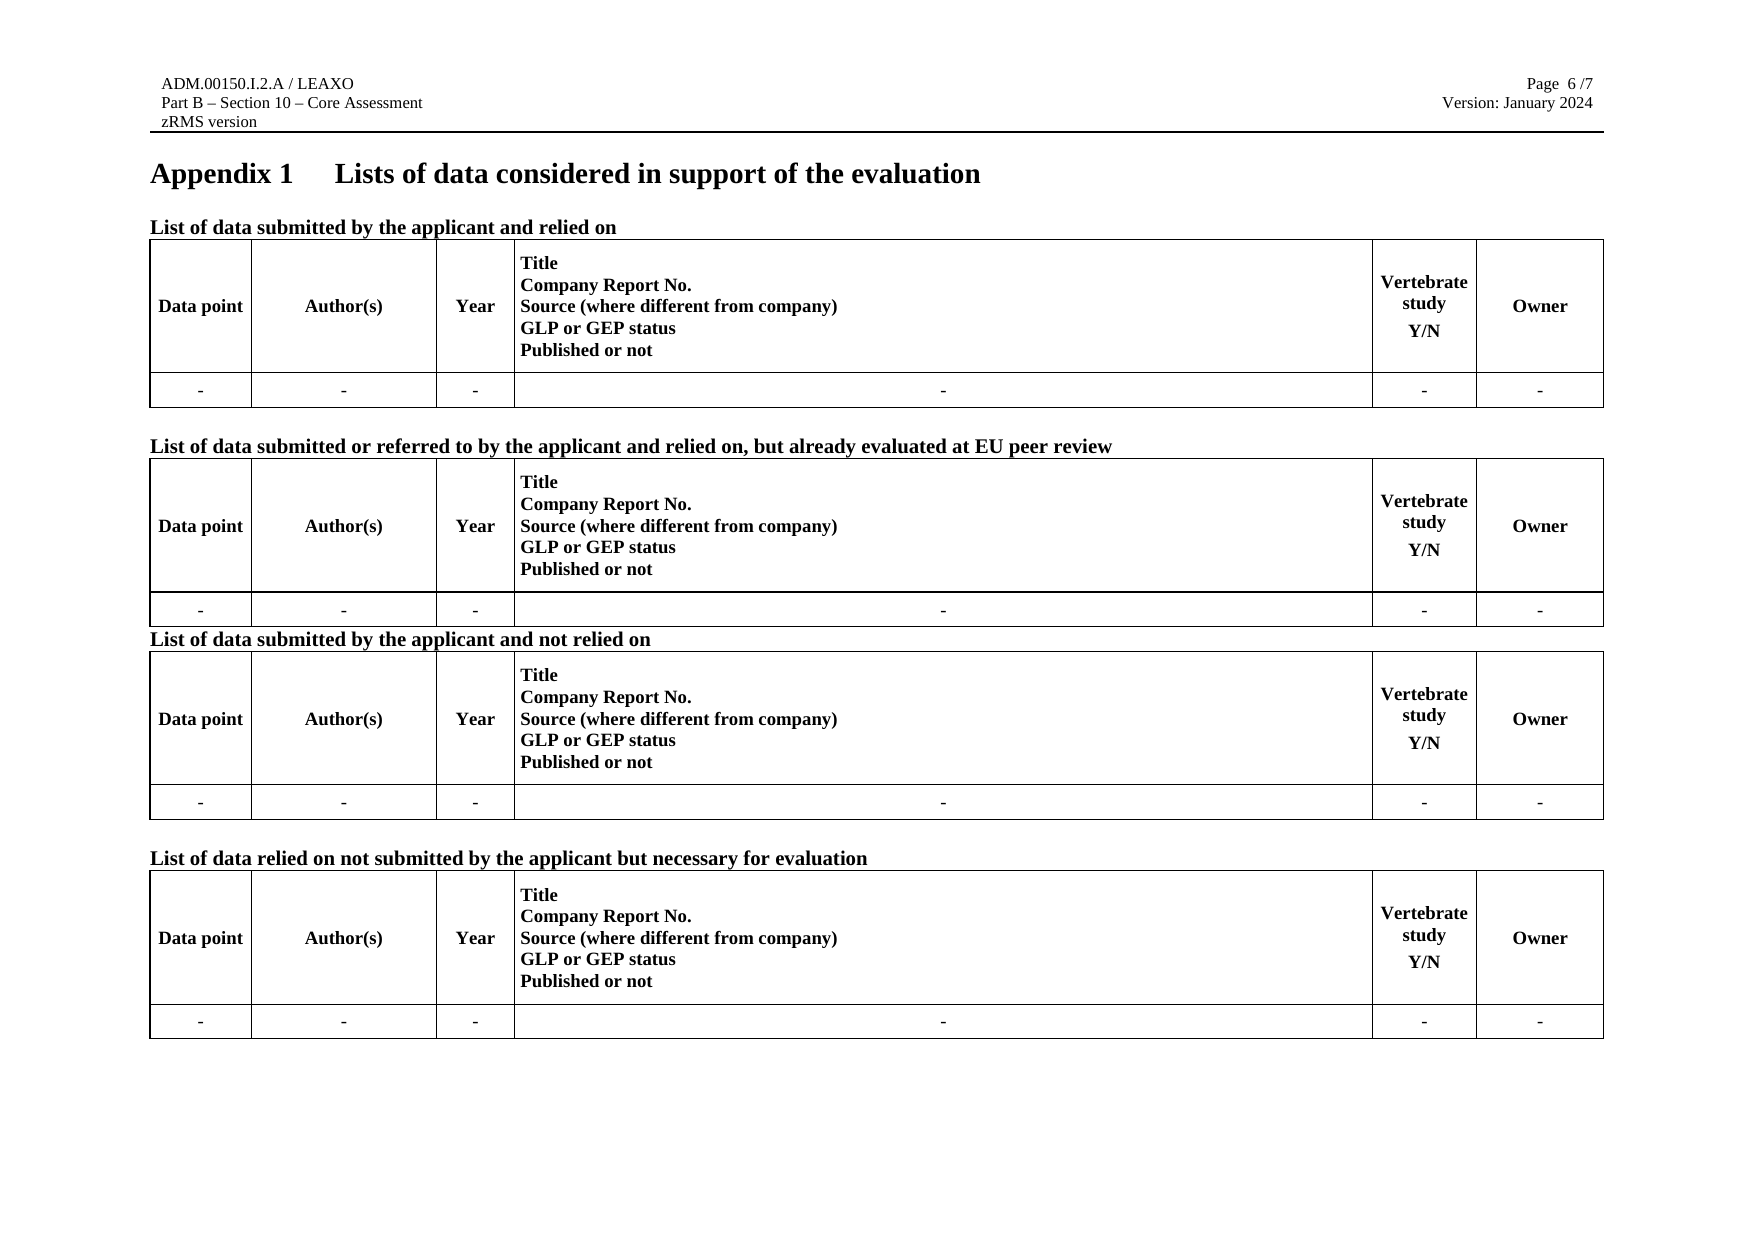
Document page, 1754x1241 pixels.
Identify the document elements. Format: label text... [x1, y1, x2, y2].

table_cell - [252, 1005, 436, 1038]
table_header Year [437, 240, 514, 372]
table_cell - [515, 373, 1372, 407]
table_header Title Company Report No. Source (where different from company) GLP or GEP status Published or not [515, 871, 1372, 1003]
table_header Year [437, 459, 514, 591]
table_header Owner [1477, 871, 1603, 1003]
table_header Author(s) [252, 871, 436, 1003]
text List of data submitted by the applicant and not relied on [150, 627, 1604, 651]
table_header Author(s) [252, 652, 436, 784]
table_header Vertebrate study Y/N [1373, 871, 1476, 1003]
table_cell - [515, 785, 1372, 819]
table_cell - [515, 1005, 1372, 1038]
table_header Owner [1477, 240, 1603, 372]
table_cell - [437, 593, 514, 626]
table_header Owner [1477, 459, 1603, 591]
table_header Author(s) [252, 459, 436, 591]
table_header Year [437, 871, 514, 1003]
table_cell - [1373, 373, 1476, 407]
table_cell - [1477, 1005, 1603, 1038]
table_header Data point [151, 459, 251, 591]
table_cell - [151, 785, 251, 819]
text Lists of data considered in support of the evaluation [150, 156, 1604, 190]
table_cell - [252, 593, 436, 626]
table_cell - [437, 785, 514, 819]
table_cell - [1373, 785, 1476, 819]
table_header Data point [151, 871, 251, 1003]
table_header Author(s) [252, 240, 436, 372]
table_cell - [1477, 593, 1603, 626]
text List of data submitted by the applicant and relied on [150, 215, 1604, 239]
table_header Data point [151, 652, 251, 784]
table_cell - [1477, 785, 1603, 819]
table_header Data point [151, 240, 251, 372]
table_header Vertebrate study Y/N [1373, 459, 1476, 591]
table_cell - [151, 1005, 251, 1038]
table_header Vertebrate study Y/N [1373, 240, 1476, 372]
table_header Vertebrate study Y/N [1373, 652, 1476, 784]
table_cell - [437, 1005, 514, 1038]
table_header Title Company Report No. Source (where different from company) GLP or GEP status Published or not [515, 459, 1372, 591]
table_header Title Company Report No. Source (where different from company) GLP or GEP status Published or not [515, 240, 1372, 372]
table_header Title Company Report No. Source (where different from company) GLP or GEP status Published or not [515, 652, 1372, 784]
text List of data submitted or referred to by the applicant and relied on, but already evaluated at EU peer review [150, 434, 1604, 458]
table_cell - [515, 593, 1372, 626]
table_header Year [437, 652, 514, 784]
table_cell - [437, 373, 514, 407]
table_cell - [1373, 593, 1476, 626]
table_cell - [252, 785, 436, 819]
table_cell - [1373, 1005, 1476, 1038]
table_cell - [1477, 373, 1603, 407]
text List of data relied on not submitted by the applicant but necessary for evaluation [150, 846, 1604, 870]
table_cell - [151, 373, 251, 407]
table_cell - [252, 373, 436, 407]
table_header Owner [1477, 652, 1603, 784]
table_cell - [151, 593, 251, 626]
